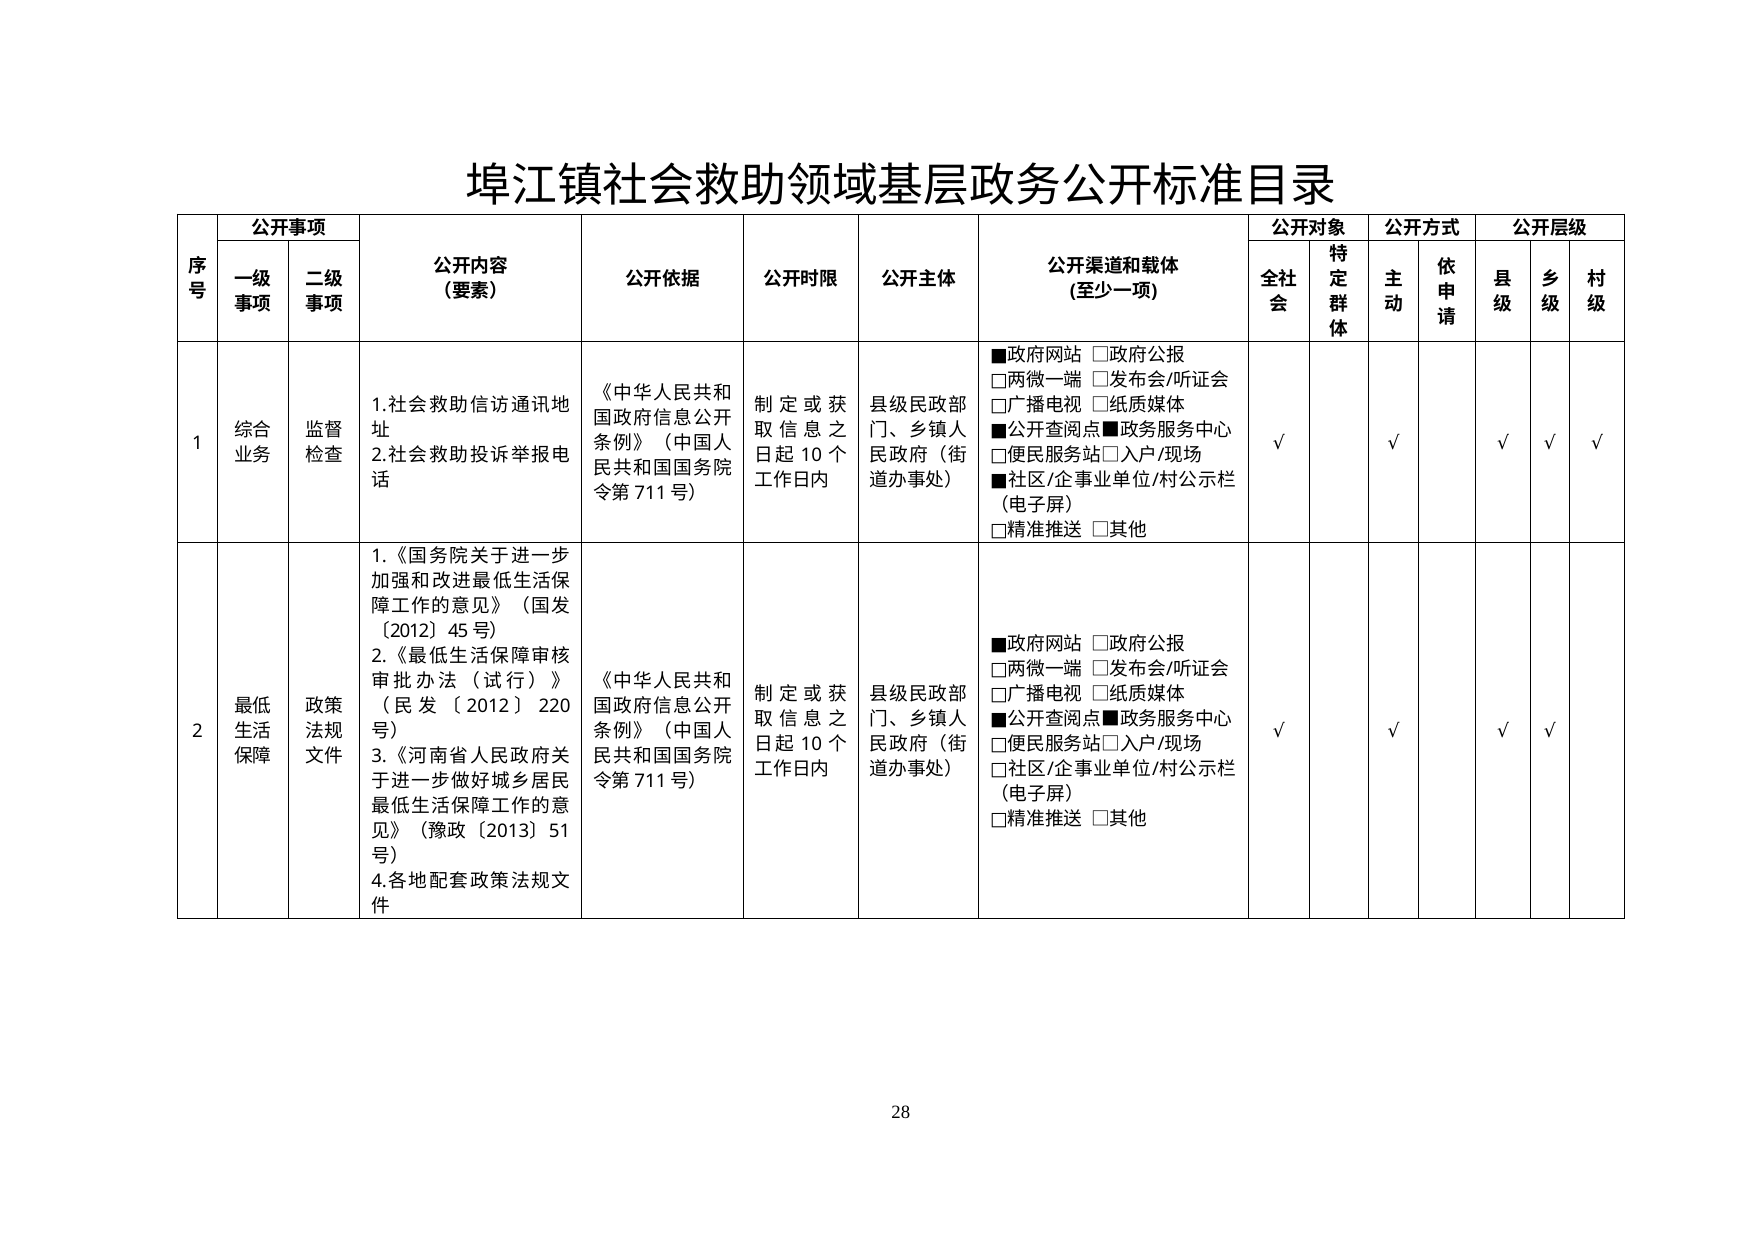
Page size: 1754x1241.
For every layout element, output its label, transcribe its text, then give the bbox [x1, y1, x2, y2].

table_cell √ [1249, 543, 1309, 918]
table_cell 《中华人民共和国政府信息公开条例》（中国人民共和国国务院令第711号） [582, 342, 743, 542]
table_header 公开渠道和载体 (至少一项) [979, 215, 1248, 341]
table_cell 综合业务 [218, 342, 288, 542]
table_header 公开依据 [582, 215, 743, 341]
table_header 公开时限 [744, 215, 858, 341]
table_cell 1 [178, 342, 217, 542]
table_cell ■政府网站 □政府公报 □两微一端 □发布会/听证会 □广播电视 □纸质媒体 ■公开查阅点■政务服务中心 □便民服务站□入户/现场 □社区/企事业单位/村公示栏（电子屏） □精准推送 □其他 [979, 543, 1248, 918]
table_cell √ [1369, 342, 1418, 542]
table_cell √ [1249, 342, 1309, 542]
table_cell [1310, 342, 1368, 542]
table_cell √ [1531, 543, 1569, 918]
table_cell 最低生活保障 [218, 543, 288, 918]
table_cell √ [1476, 342, 1530, 542]
table_cell 监督检查 [289, 342, 359, 542]
table_cell ■政府网站 □政府公报 □两微一端 □发布会/听证会 □广播电视 □纸质媒体 ■公开查阅点■政务服务中心 □便民服务站□入户/现场 ■社区/企事业单位/村公示栏（电子屏） □精准推送 □其他 [979, 342, 1248, 542]
table_cell 一级事项 [218, 241, 288, 341]
table_header 公开内容 （要素） [360, 215, 581, 341]
table_header 序号 [178, 215, 217, 341]
table_cell √ [1476, 543, 1530, 918]
table_cell 《中华人民共和国政府信息公开条例》（中国人民共和国国务院令第711号） [582, 543, 743, 918]
table_cell √ [1570, 342, 1624, 542]
table_cell 主动 [1369, 241, 1418, 341]
table_cell [1570, 543, 1624, 918]
table_cell [1310, 543, 1368, 918]
table_cell [1419, 543, 1475, 918]
table_header 公开事项 [218, 215, 359, 239]
table_cell 特定群体 [1310, 241, 1368, 341]
table_cell 二级事项 [289, 241, 359, 341]
table_cell 2 [178, 543, 217, 918]
table_header 公开方式 [1369, 215, 1475, 239]
table_cell 村 级 [1570, 241, 1624, 341]
table_cell 县级民政部门、乡镇人民政府（街道办事处） [859, 543, 978, 918]
table_cell 依申请 [1419, 241, 1475, 341]
table_cell 县级民政部门、乡镇人民政府（街道办事处） [859, 342, 978, 542]
table_cell 1.社会救助信访通讯地址 2.社会救助投诉举报电话 [360, 342, 581, 542]
table_cell 县级 [1476, 241, 1530, 341]
table_header 公开对象 [1249, 215, 1368, 239]
table_cell 1.《国务院关于进一步加强和改进最低生活保障工作的意见》（国发〔2012〕45号） 2.《最低生活保障审核审批办法（试行）》（民发〔2012〕220号） 3.《河南省人民政府关于进一步做好城乡居民最低生活保障工作的意见》（豫政〔2013〕51号） 4.各地配套政策法规文件 [360, 543, 581, 918]
table_cell √ [1369, 543, 1418, 918]
table_cell √ [1531, 342, 1569, 542]
table_cell 乡级 [1531, 241, 1569, 341]
table_cell 制定或获取信息之日起10个工作日内 [744, 543, 858, 918]
table_cell 制定或获取信息之日起10个工作日内 [744, 342, 858, 542]
table_cell 全社会 [1249, 241, 1309, 341]
table_header 公开主体 [859, 215, 978, 341]
table_cell 政策法规文件 [289, 543, 359, 918]
table_header 公开层级 [1476, 215, 1624, 239]
text 埠江镇社会救助领域基层政务公开标准目录 [177, 153, 1624, 213]
table_cell [1419, 342, 1475, 542]
